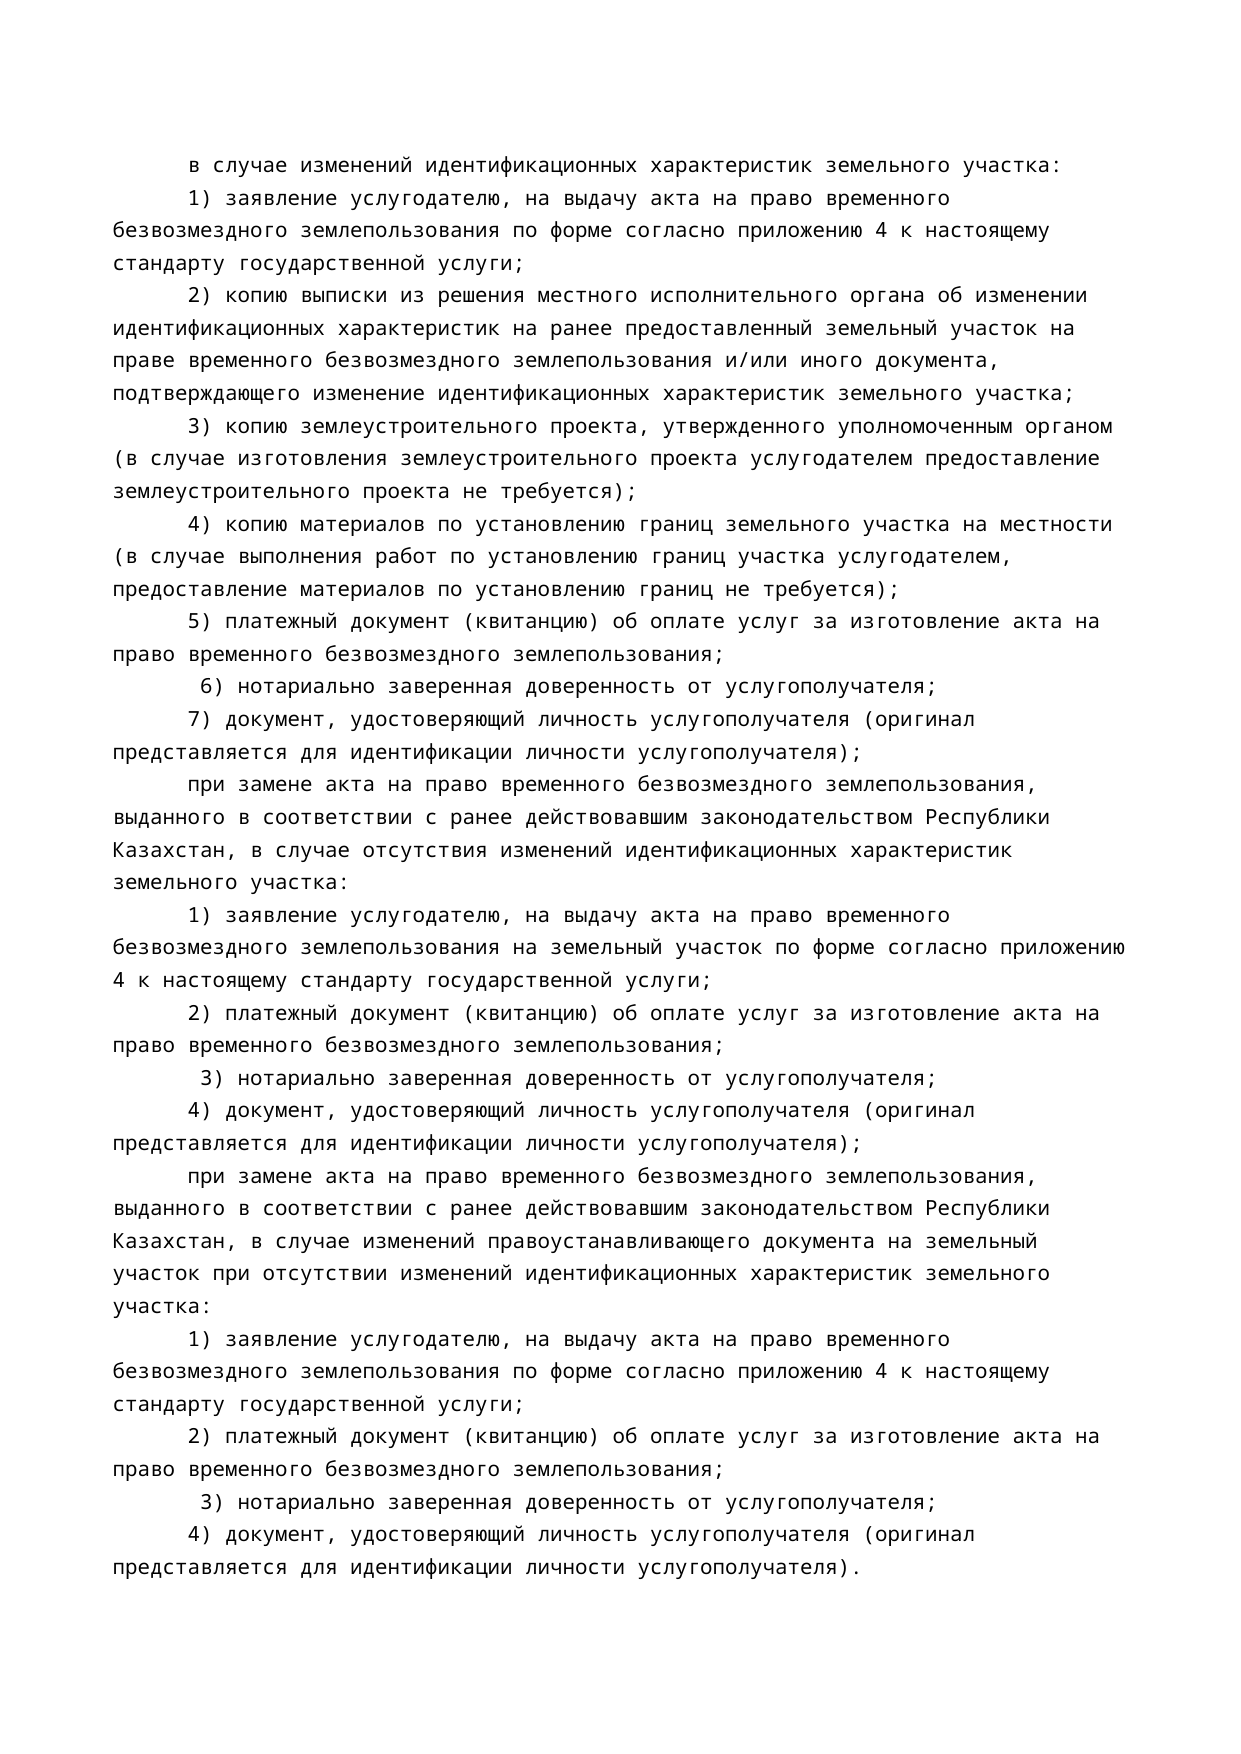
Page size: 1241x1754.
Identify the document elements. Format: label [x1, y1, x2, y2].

text [112, 150, 1128, 1580]
